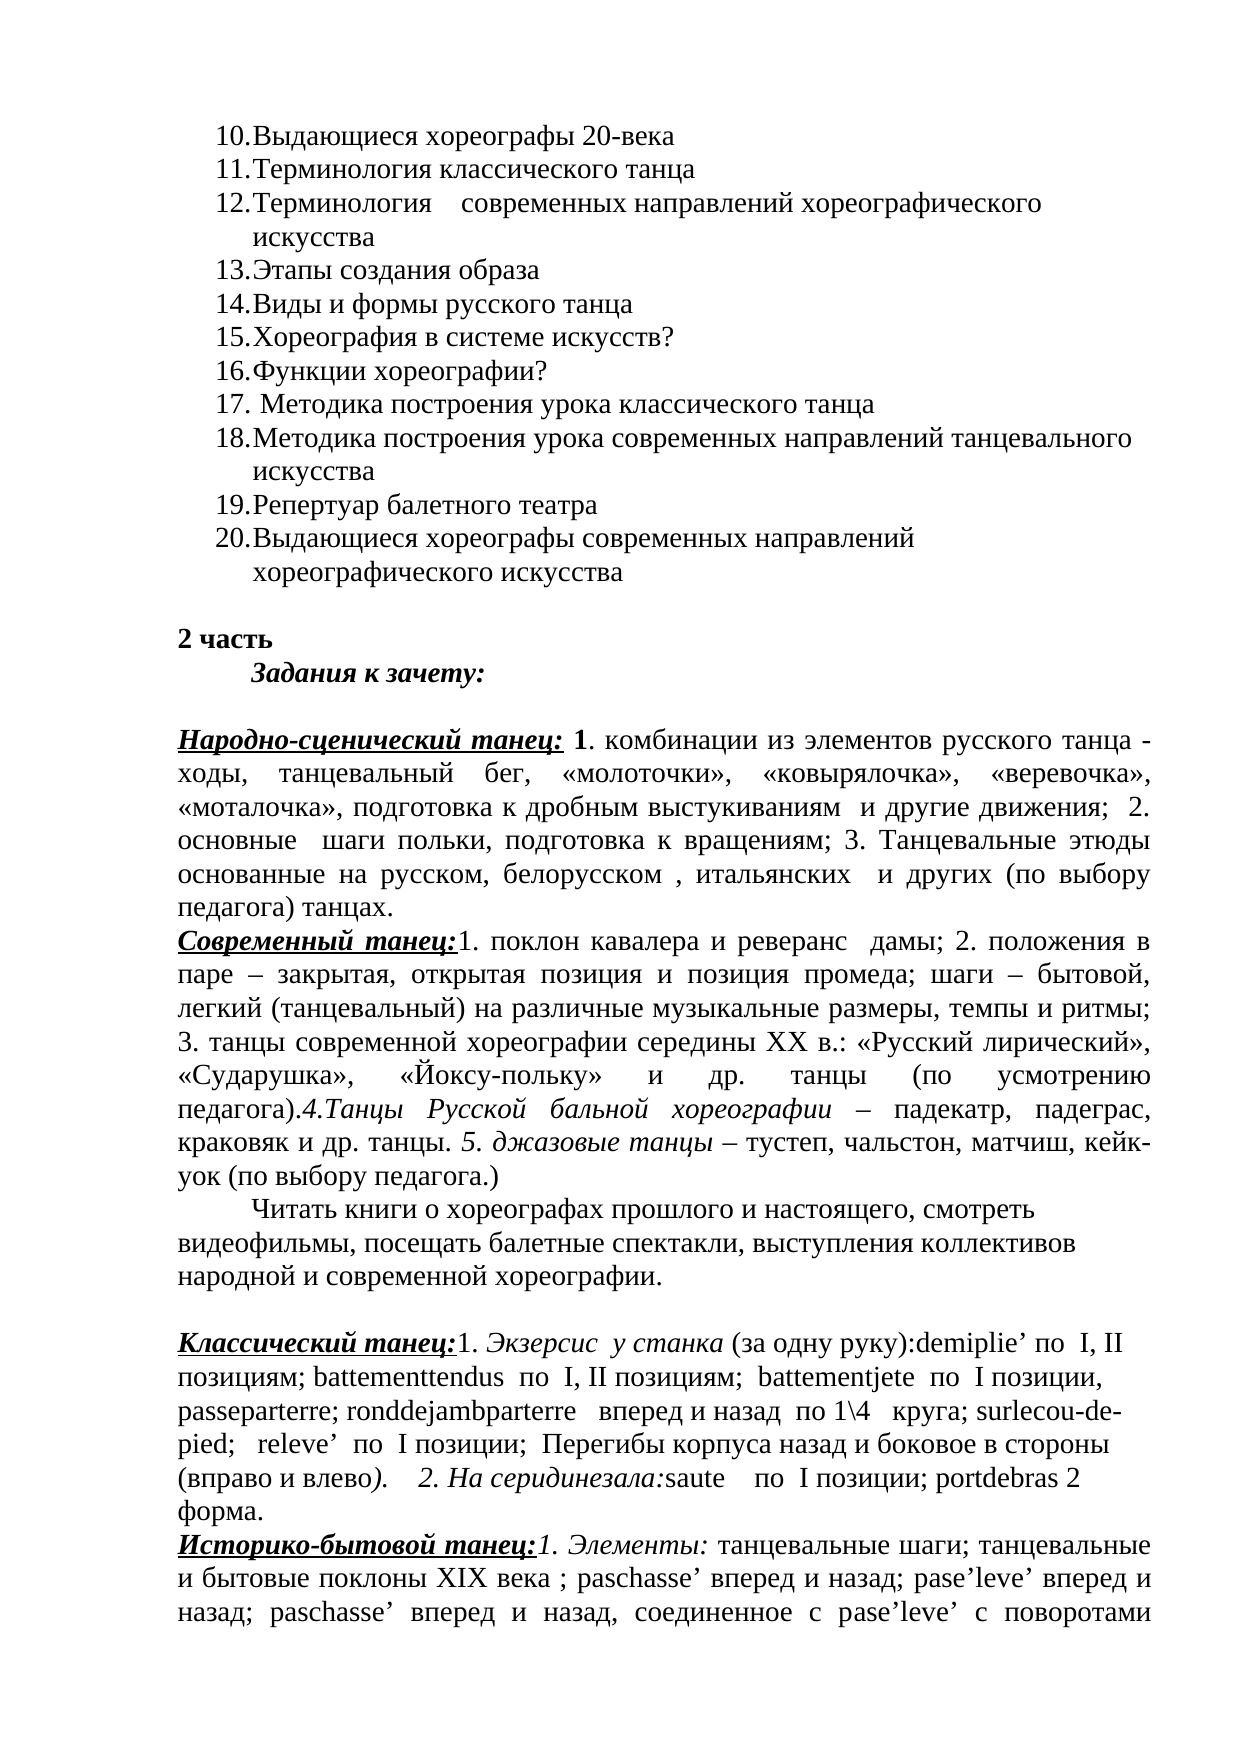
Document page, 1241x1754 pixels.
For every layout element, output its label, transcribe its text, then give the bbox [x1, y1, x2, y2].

list Хореография в системе искусств? [215, 319, 1152, 353]
text Читать книги о хореографах прошлого и настоящего, смотреть видеофильмы, посещать балетные спектакли, выступления коллективов народной и современной хореографии. [177, 1191, 1152, 1292]
text Современный танец:1. поклон кавалера и реверанс дамы; 2. положения в паре – закрытая, открытая позиция и позиция промеда; шаги – бытовой, легкий (танцевальный) на различные музыкальные размеры, темпы и ритмы; 3. танцы современной хореографии середины ХХ в.: «Русский лирический», «Сударушка», «Йоксу-польку» и др. танцы (по усмотрению педагога).4.Танцы Русской бальной хореографии – падекатр, падеграс, краковяк и др. танцы. 5. джазовые танцы – тустеп, чальстон, матчиш, кейк-уок (по выбору педагога.) [177, 923, 1152, 1191]
text Задания к зачету: [177, 655, 1152, 688]
list Методика построения урока современных направлений танцевального искусства [215, 420, 1152, 487]
list Функции хореографии? [215, 353, 1152, 386]
list Выдающиеся хореографы 20-века [215, 118, 1152, 152]
list Этапы создания образа [215, 252, 1152, 286]
list Терминология современных направлений хореографического искусства [215, 185, 1152, 252]
list Репертуар балетного театра [215, 487, 1152, 521]
list Терминология классического танца [215, 152, 1152, 185]
text Классический танец:1. Экзерсис у станка (за одну руку):demiplie’ по I, II позициям; battementtendus по I, II позициям; battementjete по I позиции, passeparterre; ronddejambparterre вперед и назад по 1\4 круга; surlecou-de-pied; releve’ по I позиции; Перегибы корпуса назад и боковое в стороны (вправо и влево). 2. На серидинезала:sautе по I позиции; portdebras 2 форма. [177, 1326, 1152, 1527]
text Народно-сценический танец: 1. комбинации из элементов русского танца - ходы, танцевальный бег, «молоточки», «ковырялочка», «веревочка», «моталочка», подготовка к дробным выстукиваниям и другие движения; 2. основные шаги польки, подготовка к вращениям; 3. Танцевальные этюды основанные на русском, белорусском , итальянских и других (по выбору педагога) танцах. [177, 722, 1152, 923]
list Методика построения урока классического танца [215, 386, 1152, 420]
text 2 часть [177, 621, 1152, 655]
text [177, 1527, 1152, 1627]
list Виды и формы русского танца [215, 286, 1152, 319]
list Выдающиеся хореографы современных направлений хореографического искусства [215, 521, 1152, 588]
